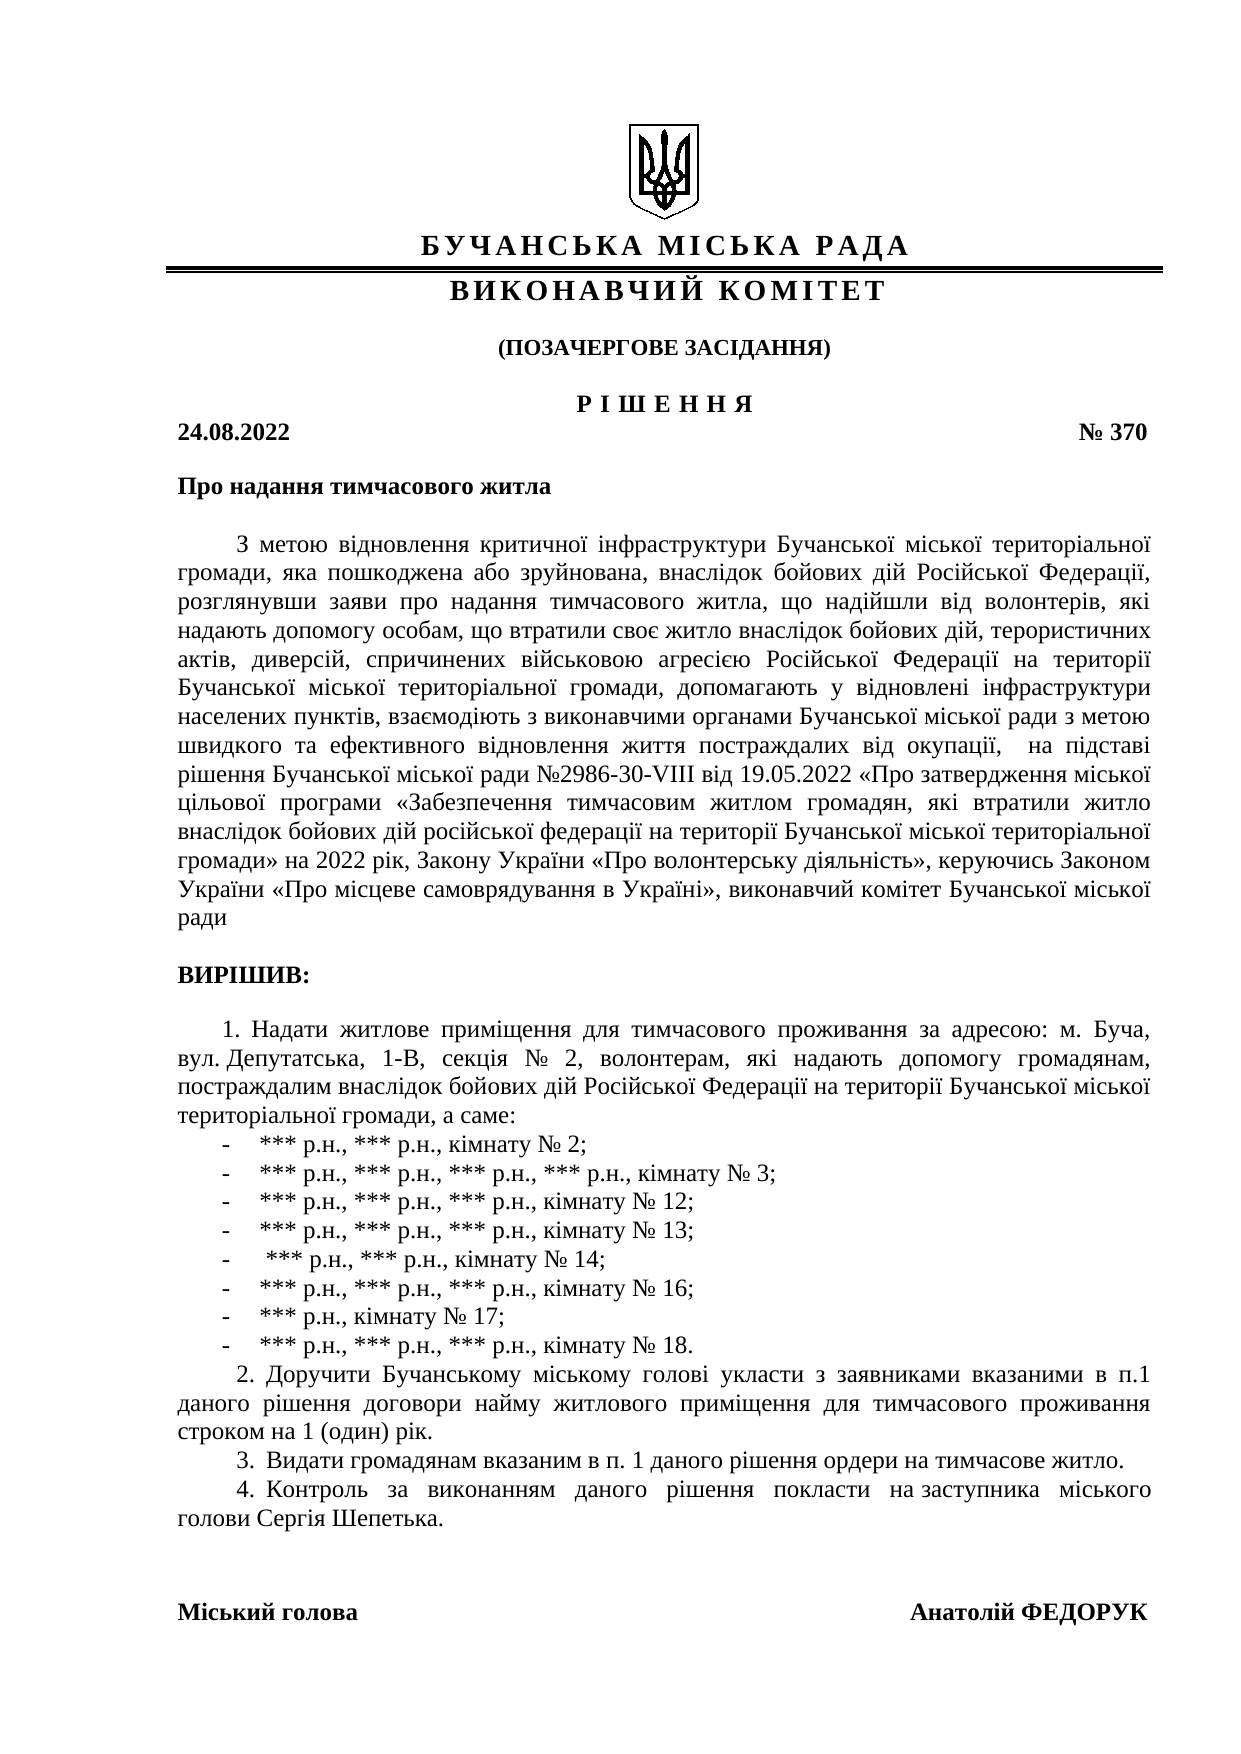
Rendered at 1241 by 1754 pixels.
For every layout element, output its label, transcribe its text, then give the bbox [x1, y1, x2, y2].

list Доручити Бучанському міському голові укласти з заявниками вказаними в п.1 даного рішення договори найму житлового приміщення для тимчасового проживання строком на 1 (один) рік. [177, 1359, 1152, 1445]
text БУЧАНСЬКА МІСЬКА РАДА [177, 228, 1152, 261]
list *** р.н., *** р.н., кімнату № 14; [222, 1244, 1152, 1273]
list Контроль за виконанням даного рішення покласти на заступника міського голови Сергія Шепетька. [177, 1474, 1152, 1531]
list *** р.н., *** р.н., *** р.н., кімнату № 12; [222, 1186, 1152, 1215]
text 24.08.2022 № 370 [177, 417, 1152, 446]
text З метою відновлення критичної інфраструктури Бучанської міської територіальної громади, яка пошкоджена або зруйнована, внаслідок бойових дій Російської Федерації, розглянувши заяви про надання тимчасового житла, що надійшли від волонтерів, які надають допомогу особам, що втратили своє житло внаслідок бойових дій, терористичних актів, диверсій, спричинених військовою агресією Російської Федерації на території Бучанської міської територіальної громади, допомагають у відновлені інфраструктури населених пунктів, взаємодіють з виконавчими органами Бучанської міської ради з метою швидкого та ефективного відновлення життя постраждалих від окупації, на підставі рішення Бучанської міської ради №2986-30-VIII від 19.05.2022 «Про затвердження міської цільової програми «Забезпечення тимчасовим житлом громадян, які втратили житло внаслідок бойових дій російської федерації на території Бучанської міської територіальної громади» на 2022 рік, Закону України «Про волонтерську діяльність», керуючись Законом України «Про місцеве самоврядування в Україні», виконавчий комітет Бучанської міської ради [177, 529, 1152, 931]
list Видати громадянам вказаним в п. 1 даного рішення ордери на тимчасове житло. [177, 1445, 1152, 1474]
table_header ВИКОНАВЧИЙ КОМІТЕТ (ПОЗАЧЕРГОВЕ ЗАСІДАННЯ) [166, 273, 1163, 389]
list *** р.н., *** р.н., *** р.н., *** р.н., кімнату № 3; [222, 1158, 1152, 1186]
text ВИРІШИВ: [177, 960, 1152, 989]
text Про надання тимчасового житла [177, 471, 1152, 500]
list *** р.н., кімнату № 17; [222, 1301, 1152, 1330]
text Міський голова Анатолій ФЕДОРУК [177, 1597, 1152, 1626]
text РІШЕННЯ [177, 389, 1152, 417]
list *** р.н., *** р.н., кімнату № 2; [222, 1129, 1152, 1158]
list Надати житлове приміщення для тимчасового проживання за адресою: м. Буча, вул. Депутатська, 1-В, секція № 2, волонтерам, які надають допомогу громадянам, постраждалим внаслідок бойових дій Російської Федерації на території Бучанської міської територіальної громади, а саме: [177, 1014, 1152, 1129]
list *** р.н., *** р.н., *** р.н., кімнату № 18. [222, 1330, 1152, 1359]
list *** р.н., *** р.н., *** р.н., кімнату № 13; [222, 1215, 1152, 1244]
list *** р.н., *** р.н., *** р.н., кімнату № 16; [222, 1273, 1152, 1301]
